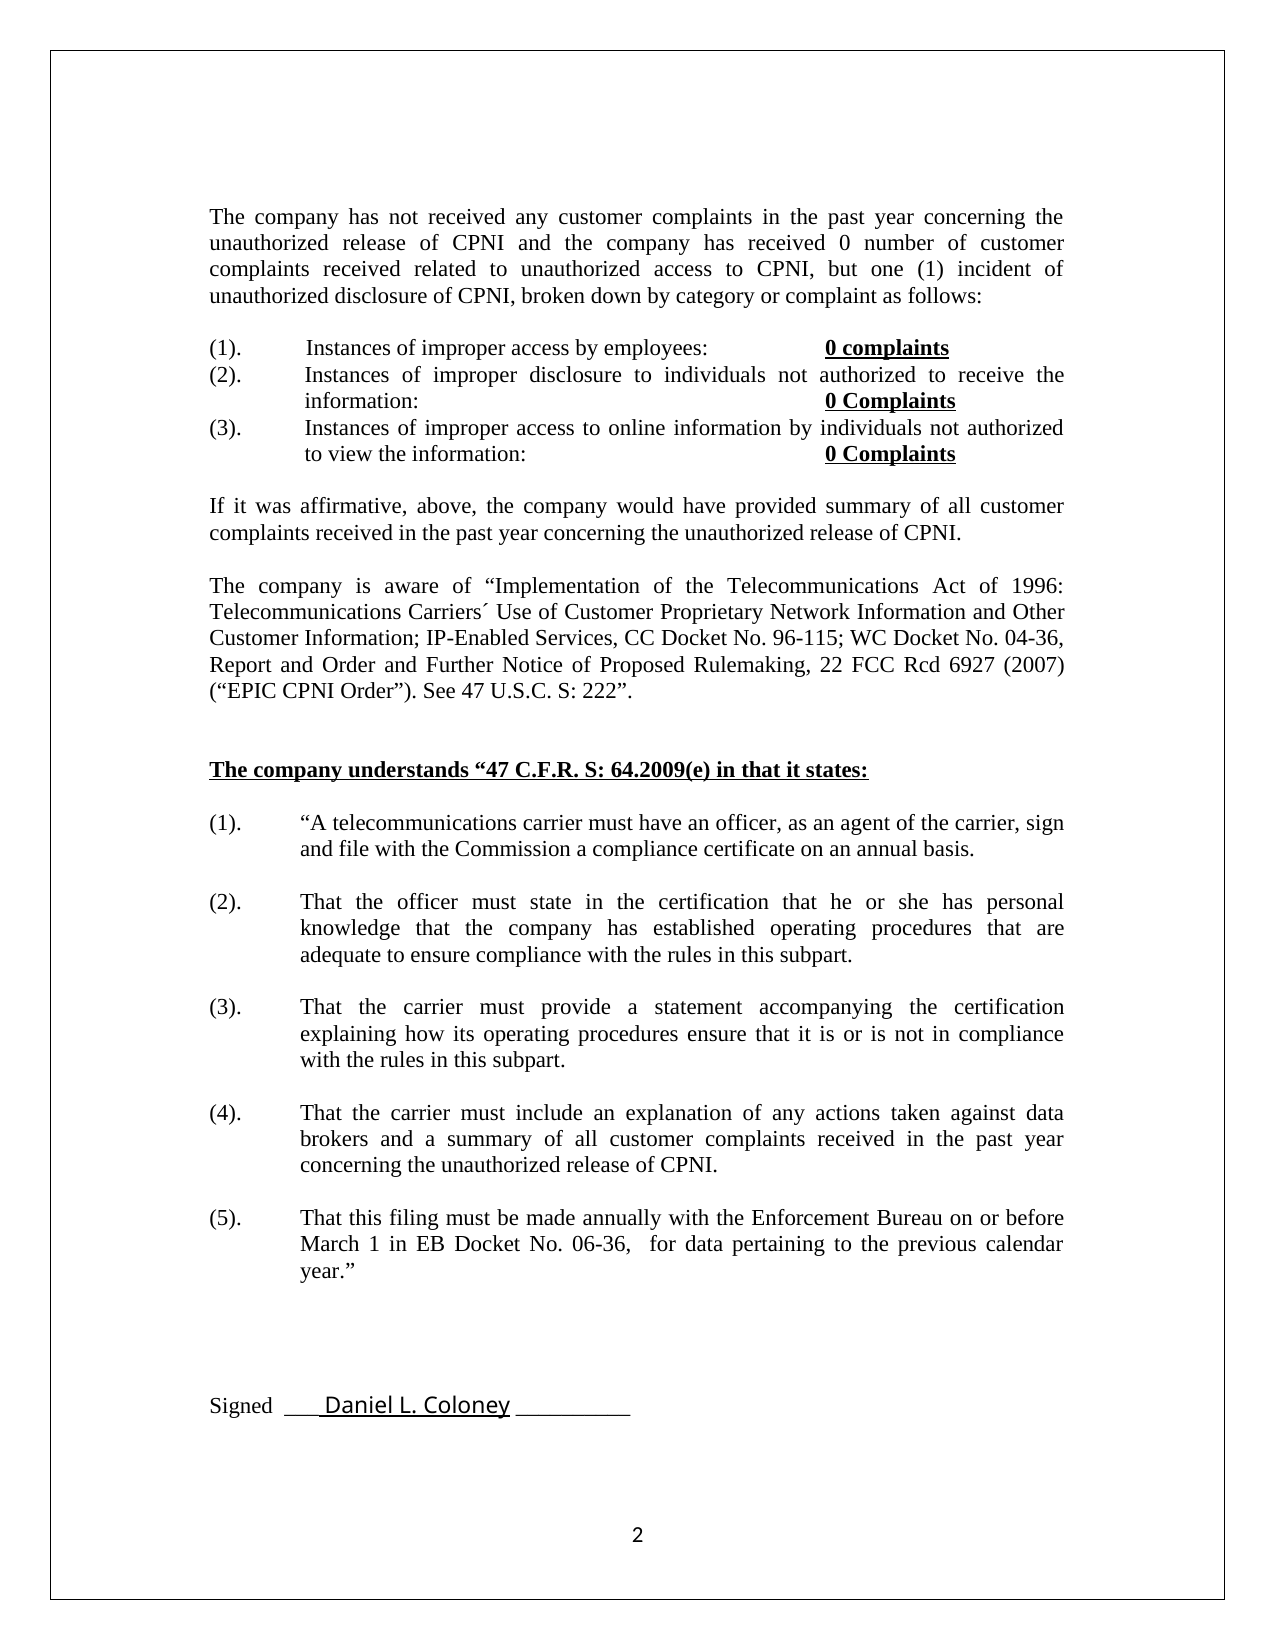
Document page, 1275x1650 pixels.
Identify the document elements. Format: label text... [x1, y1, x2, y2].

list (5). That this filing must be made annually with the Enforcement Bureau on or before March 1 in EB Docket No. 06-36, for data pertaining to the previous calendar year.” [209, 1204, 1066, 1283]
list (1). Instances of improper access by employees: 0 complaints [209, 334, 1066, 361]
list Signed ___ Daniel L. Coloney __________ [209, 1389, 1066, 1420]
list The company is aware of “Implementation of the Telecommunications Act of 1996: Telecommunications Carriers´ Use of Customer Proprietary Network Information and Other Customer Information; IP-Enabled Services, CC Docket No. 96-115; WC Docket No. 04-36, Report and Order and Further Notice of Proposed Rulemaking, 22 FCC Rcd 6927 (2007)(“EPIC CPNI Order”). See 47 U.S.C. S: 222”. [209, 572, 1066, 703]
list The company has not received any customer complaints in the past year concerning the unauthorized release of CPNI and the company has received 0 number of customer complaints received related to unauthorized access to CPNI, but one (1) incident of unauthorized disclosure of CPNI, broken down by category or complaint as follows: [209, 203, 1066, 308]
list If it was affirmative, above, the company would have provided summary of all customer complaints received in the past year concerning the unauthorized release of CPNI. [209, 493, 1066, 545]
list The company understands “47 C.F.R. S: 64.2009(e) in that it states: [209, 756, 1066, 782]
list (3). That the carrier must provide a statement accompanying the certification explaining how its operating procedures ensure that it is or is not in compliance with the rules in this subpart. [209, 993, 1066, 1072]
list (2). That the officer must state in the certification that he or she has personal knowledge that the company has established operating procedures that are adequate to ensure compliance with the rules in this subpart. [209, 888, 1066, 967]
list (2). Instances of improper disclosure to individuals not authorized to receive the information: 0 Complaints [209, 361, 1066, 413]
list (4). That the carrier must include an explanation of any actions taken against data brokers and a summary of all customer complaints received in the past year concerning the unauthorized release of CPNI. [209, 1099, 1066, 1178]
list (1). “A telecommunications carrier must have an officer, as an agent of the carrier, sign and file with the Commission a compliance certificate on an annual basis. [209, 809, 1066, 862]
list (3). Instances of improper access to online information by individuals not authorized to view the information: 0 Complaints [209, 413, 1066, 466]
